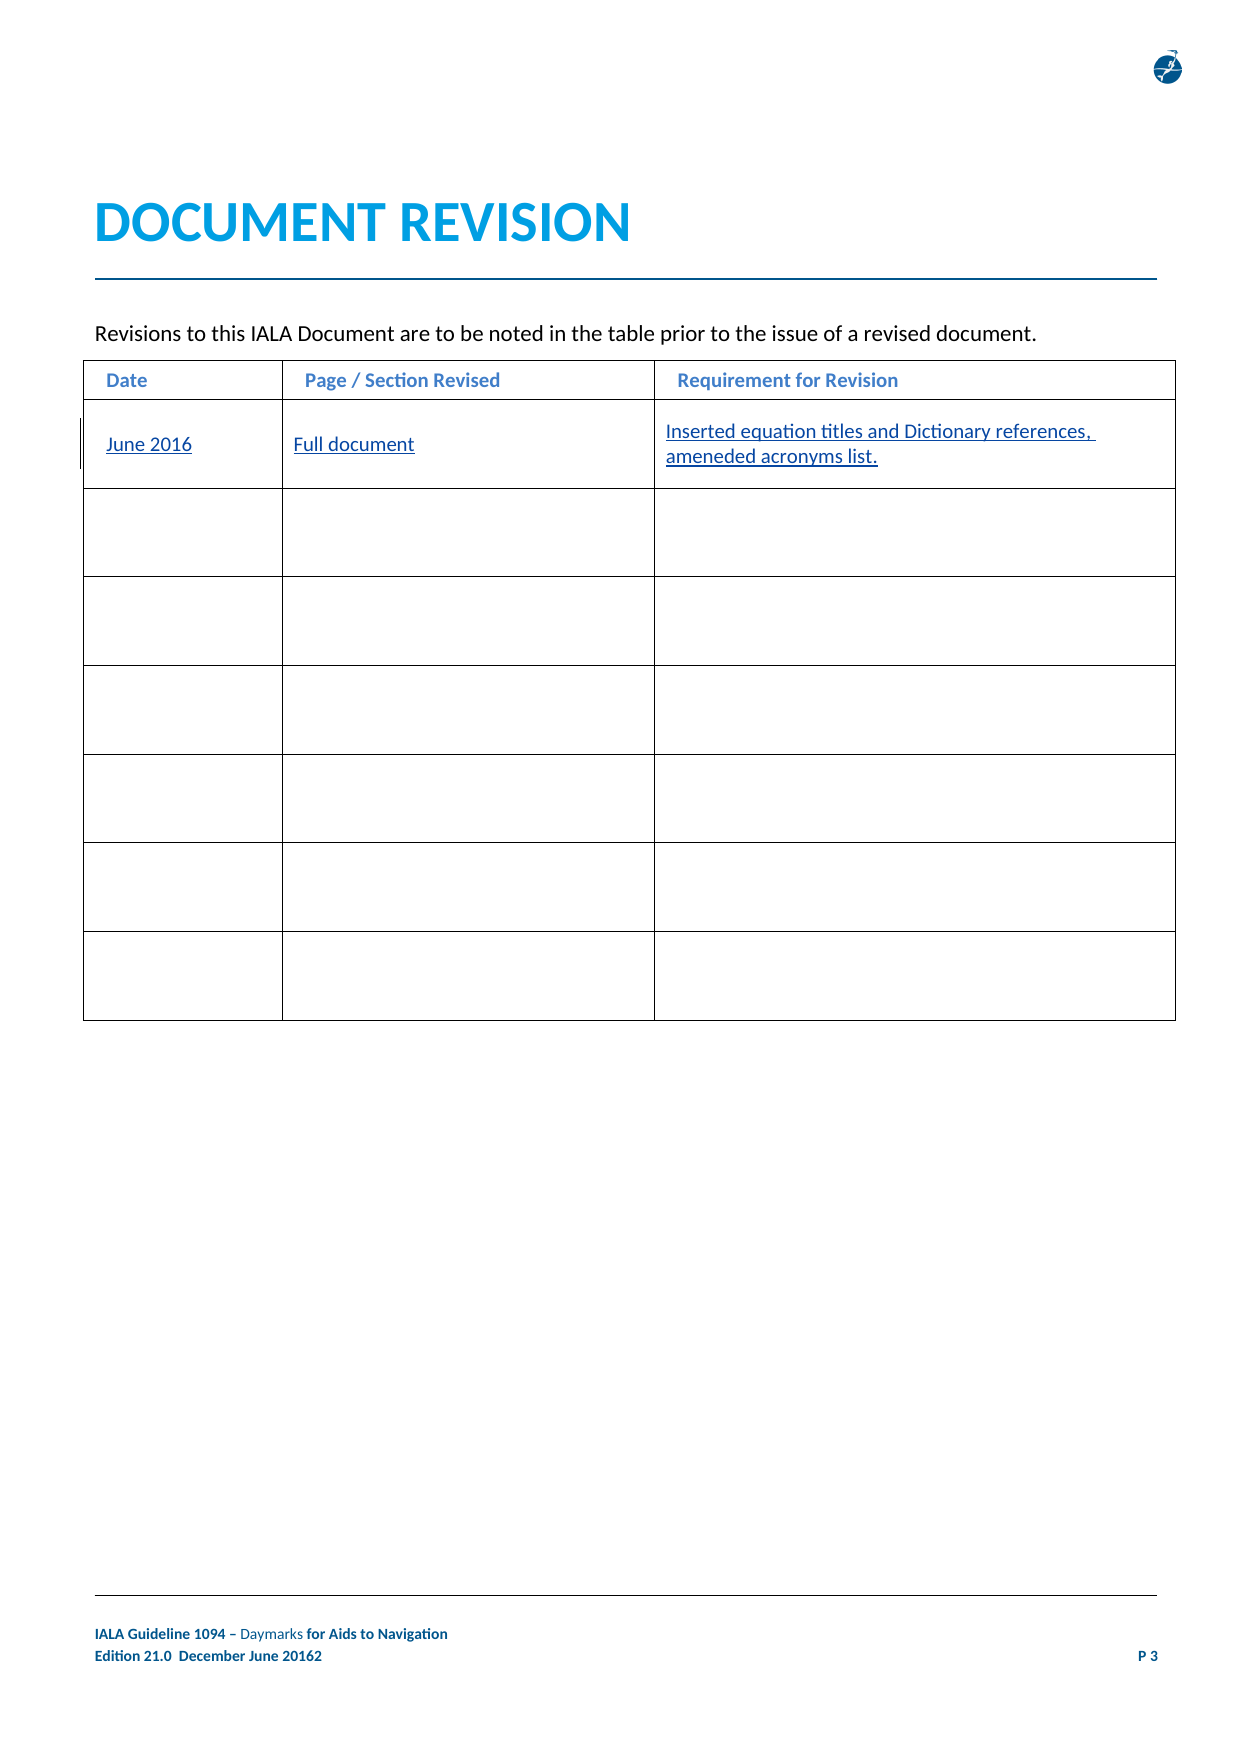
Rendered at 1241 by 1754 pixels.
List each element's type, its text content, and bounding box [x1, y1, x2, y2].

table_cell [283, 755, 654, 842]
table_cell [84, 489, 282, 576]
table_header Requirement for Revision [655, 361, 1175, 399]
table_cell [84, 755, 282, 842]
table_cell [655, 400, 1175, 488]
table_cell [283, 577, 654, 665]
table_cell [84, 400, 282, 488]
table_cell [283, 932, 654, 1019]
table_cell [283, 666, 654, 753]
table_cell [655, 577, 1175, 665]
table_cell [283, 489, 654, 576]
picture [1122, 0, 1241, 119]
table_cell [84, 577, 282, 665]
table_cell [655, 489, 1175, 576]
table_cell [655, 755, 1175, 842]
table_cell [84, 932, 282, 1019]
table_cell [84, 666, 282, 753]
table_header Page / Section Revised [283, 361, 654, 399]
table_cell [84, 843, 282, 931]
table_cell [655, 932, 1175, 1019]
table_header Date [84, 361, 282, 399]
table_cell [655, 666, 1175, 753]
text Revisions to this IALA Document are to be noted in the table prior to the issue of a revised document. [94, 319, 1157, 347]
table_cell [655, 843, 1175, 931]
table_cell [283, 843, 654, 931]
table_cell [283, 400, 654, 488]
